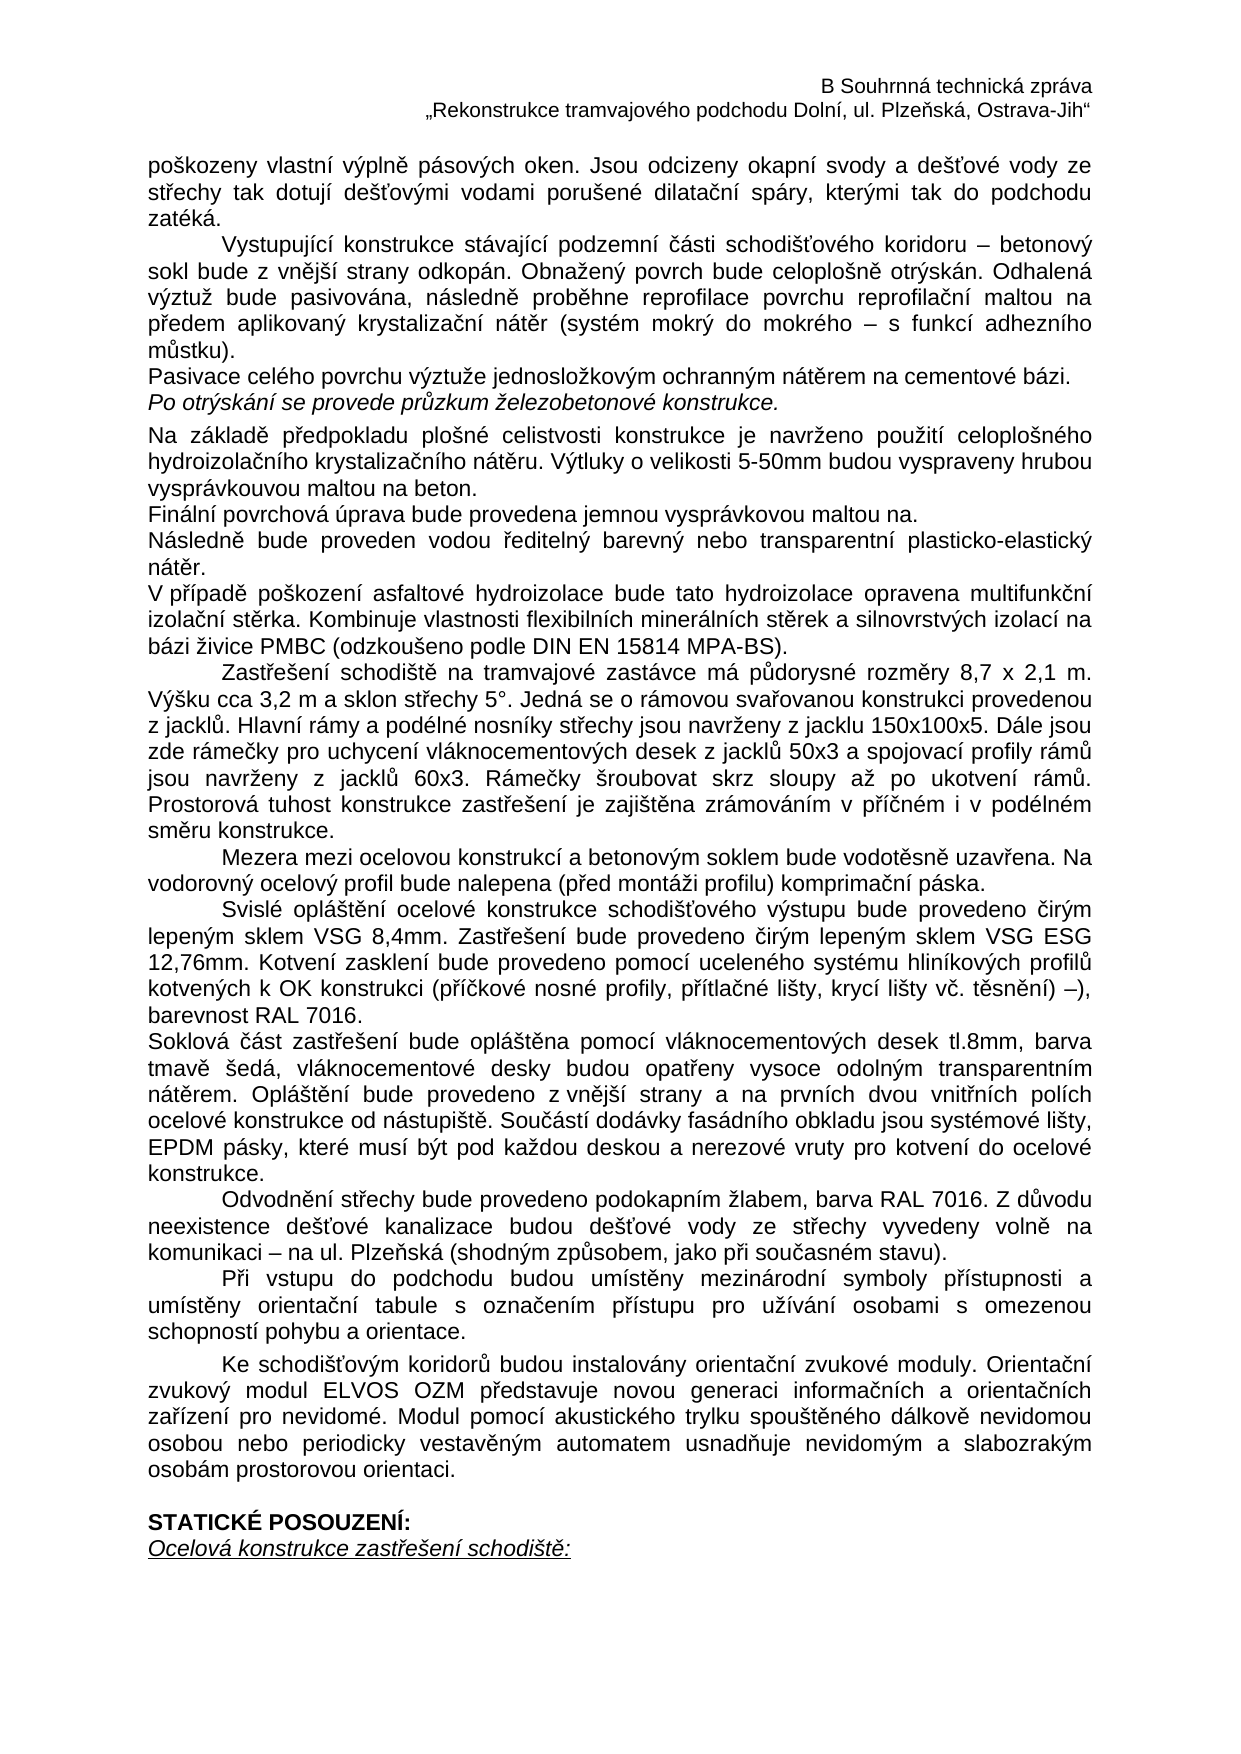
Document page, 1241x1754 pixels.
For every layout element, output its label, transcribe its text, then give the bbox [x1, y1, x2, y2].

text Následně bude proveden vodou ředitelný barevný nebo transparentní plasticko-elastický nátěr. [148, 527, 1093, 580]
text Na základě předpokladu plošné celistvosti konstrukce je navrženo použití celoplošného hydroizolačního krystalizačního nátěru. Výtluky o velikosti 5-50mm budou vyspraveny hrubou vysprávkouvou maltou na beton. [148, 422, 1093, 501]
text Odvodnění střechy bude provedeno podokapním žlabem, barva RAL 7016. Z důvodu neexistence dešťové kanalizace budou dešťové vody ze střechy vyvedeny volně na komunikaci – na ul. Plzeňská (shodným způsobem, jako při současném stavu). [148, 1186, 1093, 1265]
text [148, 152, 1093, 231]
text Soklová část zastřešení bude opláštěna pomocí vláknocementových desek tl.8mm, barva tmavě šedá, vláknocementové desky budou opatřeny vysoce odolným transparentním nátěrem. Opláštění bude provedeno z vnější strany a na prvních dvou vnitřních polích ocelové konstrukce od nástupiště. Součástí dodávky fasádního obkladu jsou systémové lišty, EPDM pásky, které musí být pod každou deskou a nerezové vruty pro kotvení do ocelové konstrukce. [148, 1028, 1093, 1186]
text STATICKÉ POSOUZENÍ: [148, 1509, 1093, 1535]
text Zastřešení schodiště na tramvajové zastávce má půdorysné rozměry 8,7 x 2,1 m. Výšku cca 3,2 m a sklon střechy 5°. Jedná se o rámovou svařovanou konstrukci provedenou z jacklů. Hlavní rámy a podélné nosníky střechy jsou navrženy z jacklu 150x100x5. Dále jsou zde rámečky pro uchycení vláknocementových desek z jacklů 50x3 a spojovací profily rámů jsou navrženy z jacklů 60x3. Rámečky šroubovat skrz sloupy až po ukotvení rámů. Prostorová tuhost konstrukce zastřešení je zajištěna zrámováním v příčném i v podélném směru konstrukce. [148, 659, 1093, 844]
text Ke schodišťovým koridorů budou instalovány orientační zvukové moduly. Orientační zvukový modul ELVOS OZM představuje novou generaci informačních a orientačních zařízení pro nevidomé. Modul pomocí akustického trylku spouštěného dálkově nevidomou osobou nebo periodicky vestavěným automatem usnadňuje nevidomým a slabozrakým osobám prostorovou orientaci. [148, 1351, 1093, 1482]
text Při vstupu do podchodu budou umístěny mezinárodní symboly přístupnosti a umístěny orientační tabule s označením přístupu pro užívání osobami s omezenou schopností pohybu a orientace. [148, 1265, 1093, 1344]
text Svislé opláštění ocelové konstrukce schodišťového výstupu bude provedeno čirým lepeným sklem VSG 8,4mm. Zastřešení bude provedeno čirým lepeným sklem VSG ESG 12,76mm. Kotvení zasklení bude provedeno pomocí uceleného systému hliníkových profilů kotvených k OK konstrukci (příčkové nosné profily, přítlačné lišty, krycí lišty vč. těsnění) –), barevnost RAL 7016. [148, 896, 1093, 1028]
text Mezera mezi ocelovou konstrukcí a betonovým soklem bude vodotěsně uzavřena. Na vodorovný ocelový profil bude nalepena (před montáži profilu) komprimační páska. [148, 844, 1093, 896]
text V případě poškození asfaltové hydroizolace bude tato hydroizolace opravena multifunkční izolační stěrka. Kombinuje vlastnosti flexibilních minerálních stěrek a silnovrstvých izolací na bázi živice PMBC (odzkoušeno podle DIN EN 15814 MPA-BS). [148, 580, 1093, 659]
text Pasivace celého povrchu výztuže jednosložkovým ochranným nátěrem na cementové bázi. [148, 363, 1093, 389]
text Vystupující konstrukce stávající podzemní části schodišťového koridoru – betonový sokl bude z vnější strany odkopán. Obnažený povrch bude celoplošně otrýskán. Odhalená výztuž bude pasivována, následně proběhne reprofilace povrchu reprofilační maltou na předem aplikovaný krystalizační nátěr (systém mokrý do mokrého – s funkcí adhezního můstku). [148, 231, 1093, 363]
text Finální povrchová úprava bude provedena jemnou vysprávkovou maltou na. [148, 501, 1093, 527]
text Ocelová konstrukce zastřešení schodiště: [148, 1535, 1093, 1561]
text Po otrýskání se provede průzkum železobetonové konstrukce. [148, 389, 1093, 416]
